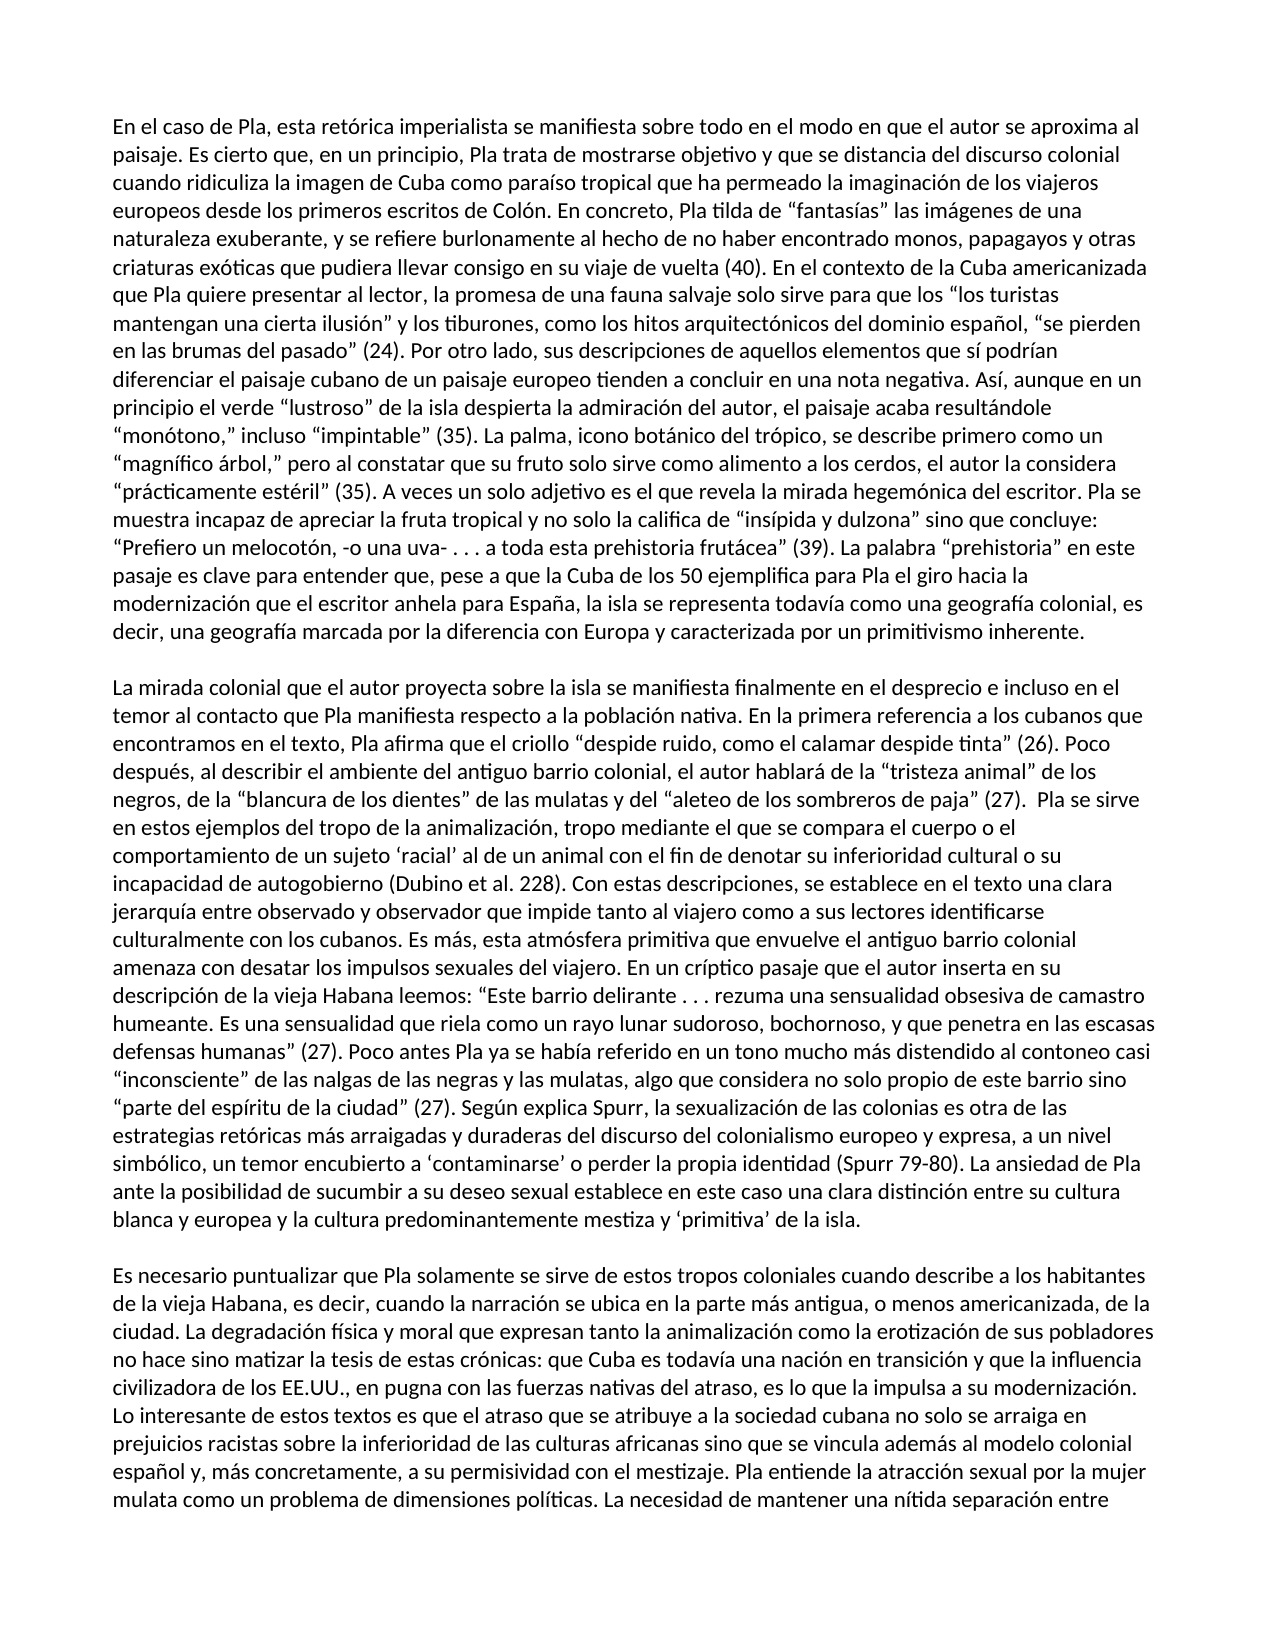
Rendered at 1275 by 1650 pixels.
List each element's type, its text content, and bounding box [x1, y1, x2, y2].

text La mirada colonial que el autor proyecta sobre la isla se manifiesta finalmente en el desprecio e incluso en el temor al contacto que Pla manifiesta respecto a la población nativa. En la primera referencia a los cubanos que encontramos en el texto, Pla afirma que el criollo “despide ruido, como el calamar despide tinta” (26). Poco después, al describir el ambiente del antiguo barrio colonial, el autor hablará de la “tristeza animal” de los negros, de la “blancura de los dientes” de las mulatas y del “aleteo de los sombreros de paja” (27). Pla se sirve en estos ejemplos del tropo de la animalización, tropo mediante el que se compara el cuerpo o el comportamiento de un sujeto ‘racial’ al de un animal con el fin de denotar su inferioridad cultural o su incapacidad de autogobierno (Dubino et al. 228). Con estas descripciones, se establece en el texto una clara jerarquía entre observado y observador que impide tanto al viajero como a sus lectores identificarse culturalmente con los cubanos. Es más, esta atmósfera primitiva que envuelve el antiguo barrio colonial amenaza con desatar los impulsos sexuales del viajero. En un críptico pasaje que el autor inserta en su descripción de la vieja Habana leemos: “Este barrio delirante . . . rezuma una sensualidad obsesiva de camastro humeante. Es una sensualidad que riela como un rayo lunar sudoroso, bochornoso, y que penetra en las escasas defensas humanas” (27). Poco antes Pla ya se había referido en un tono mucho más distendido al contoneo casi “inconsciente” de las nalgas de las negras y las mulatas, algo que considera no solo propio de este barrio sino “parte del espíritu de la ciudad” (27). Según explica Spurr, la sexualización de las colonias es otra de las estrategias retóricas más arraigadas y duraderas del discurso del colonialismo europeo y expresa, a un nivel simbólico, un temor encubierto a ‘contaminarse’ o perder la propia identidad (Spurr 79-80). La ansiedad de Pla ante la posibilidad de sucumbir a su deseo sexual establece en este caso una clara distinción entre su cultura blanca y europea y la cultura predominantemente mestiza y ‘primitiva’ de la isla. [112, 673, 1162, 1233]
text En el caso de Pla, esta retórica imperialista se manifiesta sobre todo en el modo en que el autor se aproxima al paisaje. Es cierto que, en un principio, Pla trata de mostrarse objetivo y que se distancia del discurso colonial cuando ridiculiza la imagen de Cuba como paraíso tropical que ha permeado la imaginación de los viajeros europeos desde los primeros escritos de Colón. En concreto, Pla tilda de “fantasías” las imágenes de una naturaleza exuberante, y se refiere burlonamente al hecho de no haber encontrado monos, papagayos y otras criaturas exóticas que pudiera llevar consigo en su viaje de vuelta (40). En el contexto de la Cuba americanizada que Pla quiere presentar al lector, la promesa de una fauna salvaje solo sirve para que los “los turistas mantengan una cierta ilusión” y los tiburones, como los hitos arquitectónicos del dominio español, “se pierden en las brumas del pasado” (24). Por otro lado, sus descripciones de aquellos elementos que sí podrían diferenciar el paisaje cubano de un paisaje europeo tienden a concluir en una nota negativa. Así, aunque en un principio el verde “lustroso” de la isla despierta la admiración del autor, el paisaje acaba resultándole “monótono,” incluso “impintable” (35). La palma, icono botánico del trópico, se describe primero como un “magnífico árbol,” pero al constatar que su fruto solo sirve como alimento a los cerdos, el autor la considera “prácticamente estéril” (35). A veces un solo adjetivo es el que revela la mirada hegemónica del escritor. Pla se muestra incapaz de apreciar la fruta tropical y no solo la califica de “insípida y dulzona” sino que concluye: “Prefiero un melocotón, -o una uva- . . . a toda esta prehistoria frutácea” (39). La palabra “prehistoria” en este pasaje es clave para entender que, pese a que la Cuba de los 50 ejemplifica para Pla el giro hacia la modernización que el escritor anhela para España, la isla se representa todavía como una geografía colonial, es decir, una geografía marcada por la diferencia con Europa y caracterizada por un primitivismo inherente. [112, 112, 1162, 645]
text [112, 1261, 1162, 1513]
